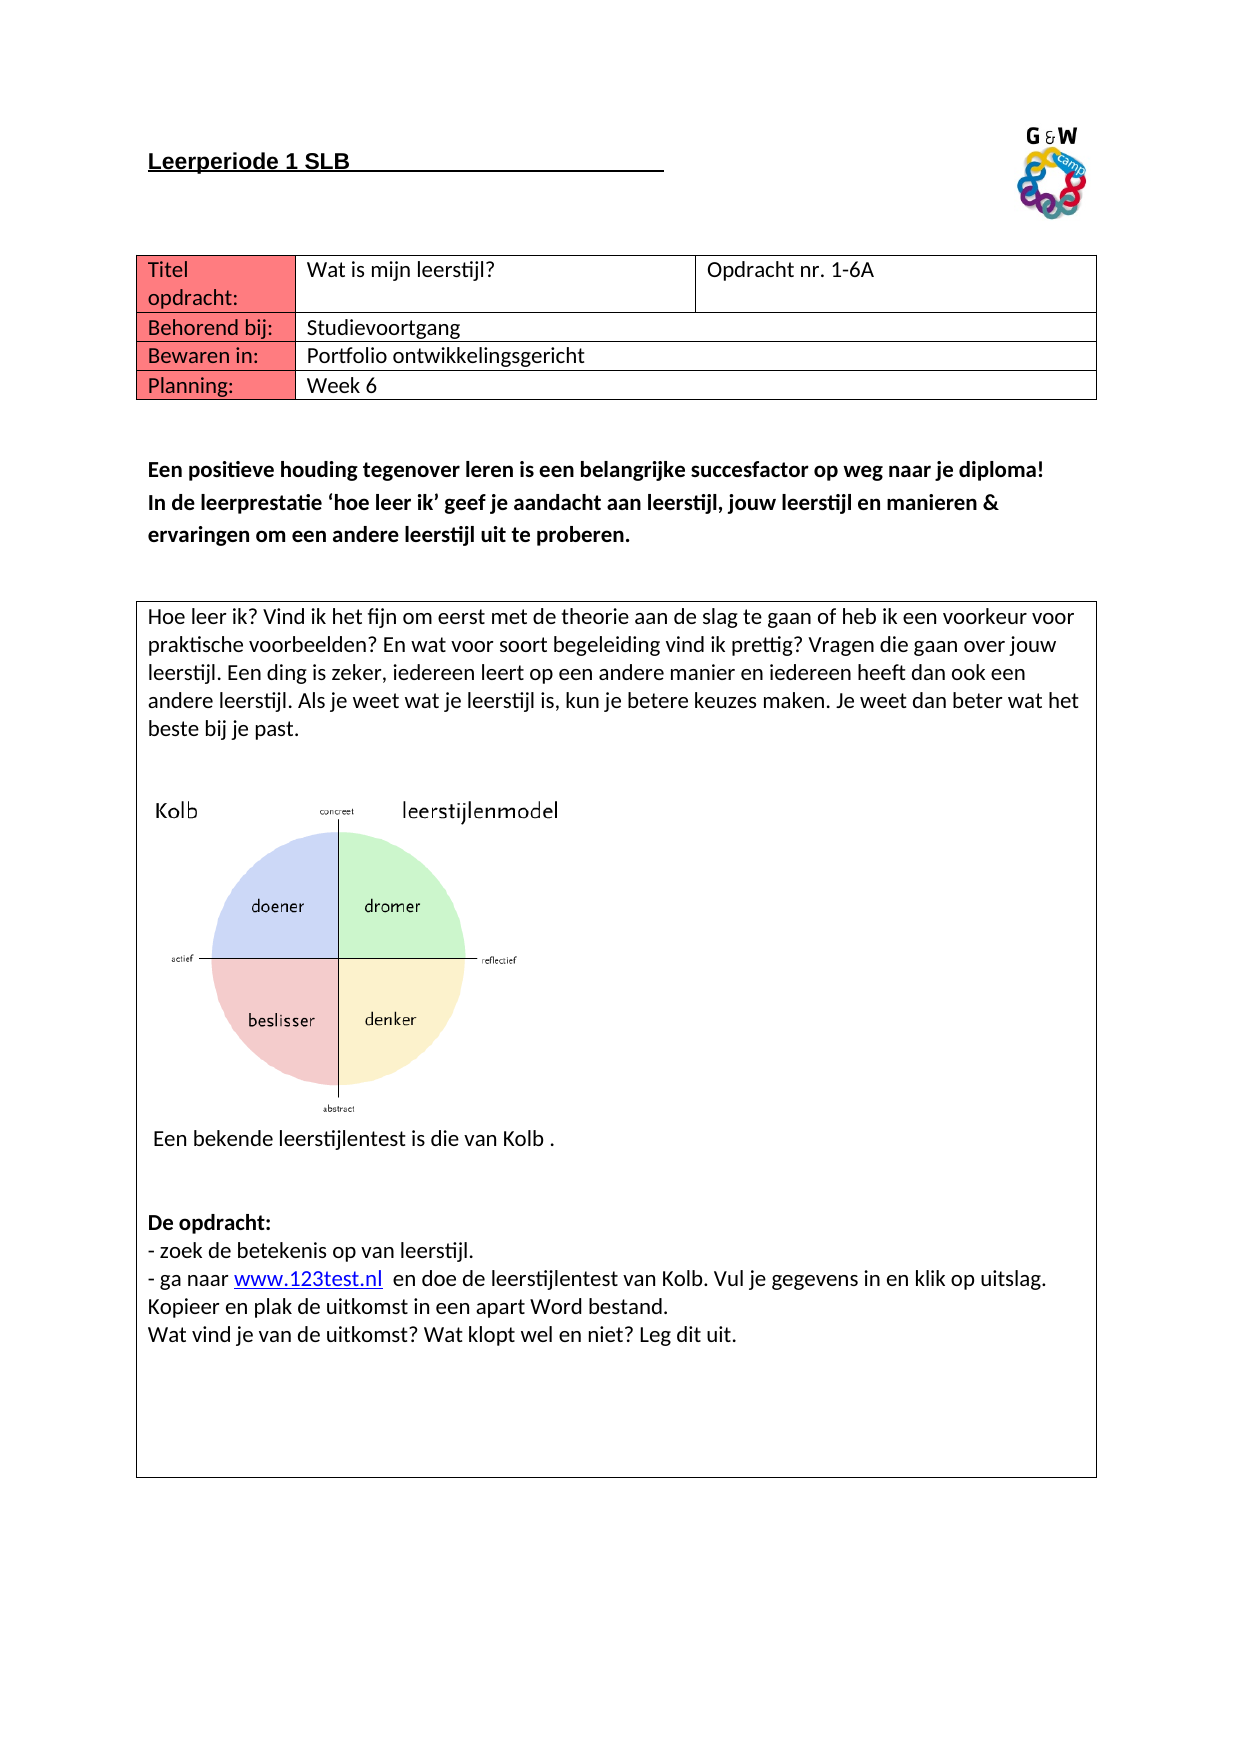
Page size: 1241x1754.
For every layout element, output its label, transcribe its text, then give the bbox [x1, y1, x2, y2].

table_cell Portfolio ontwikkelingsgericht [296, 342, 1096, 370]
table_cell Week 6 [296, 371, 1096, 399]
table_cell Planning: [137, 371, 295, 399]
table_cell Studievoortgang [296, 313, 1096, 341]
picture [1014, 123, 1091, 148]
text Leerperiode 1 SLB [148, 148, 1093, 174]
table_header Hoe leer ik? Vind ik het fijn om eerst met de theorie aan de slag te gaan of heb ik een voorkeur voor praktische voorbeelden? En wat voor soort begeleiding vind ik prettig? Vragen die gaan over jouw leerstijl. Een ding is zeker, iedereen leert op een andere manier en iedereen heeft dan ook een andere leerstijl. Als je weet wat je leerstijl is, kun je betere keuzes maken. Je weet dan beter wat het beste bij je past. Een bekende leerstijlentest is die van Kolb . De opdracht: - zoek de betekenis op van leerstijl. - ga naar www.123test.nl en doe de leerstijlentest van Kolb. Vul je gegevens in en klik op uitslag. Kopieer en plak de uitkomst in een apart Word bestand. Wat vind je van de uitkomst? Wat klopt wel en niet? Leg dit uit. [137, 602, 1096, 1477]
table_header Opdracht nr. 1-6A [696, 256, 1096, 312]
table_cell Behorend bij: [137, 313, 295, 341]
text Een positieve houding tegenover leren is een belangrijke succesfactor op weg naar je diploma! In de leerprestatie ‘hoe leer ik’ geef je aandacht aan leerstijl, jouw leerstijl en manieren & ervaringen om een andere leerstijl uit te proberen. [148, 456, 1093, 548]
table_header Wat is mijn leerstijl? [296, 256, 695, 312]
table_cell Bewaren in: [137, 342, 295, 370]
picture [1014, 174, 1091, 221]
table_header Titel opdracht: [137, 256, 295, 312]
